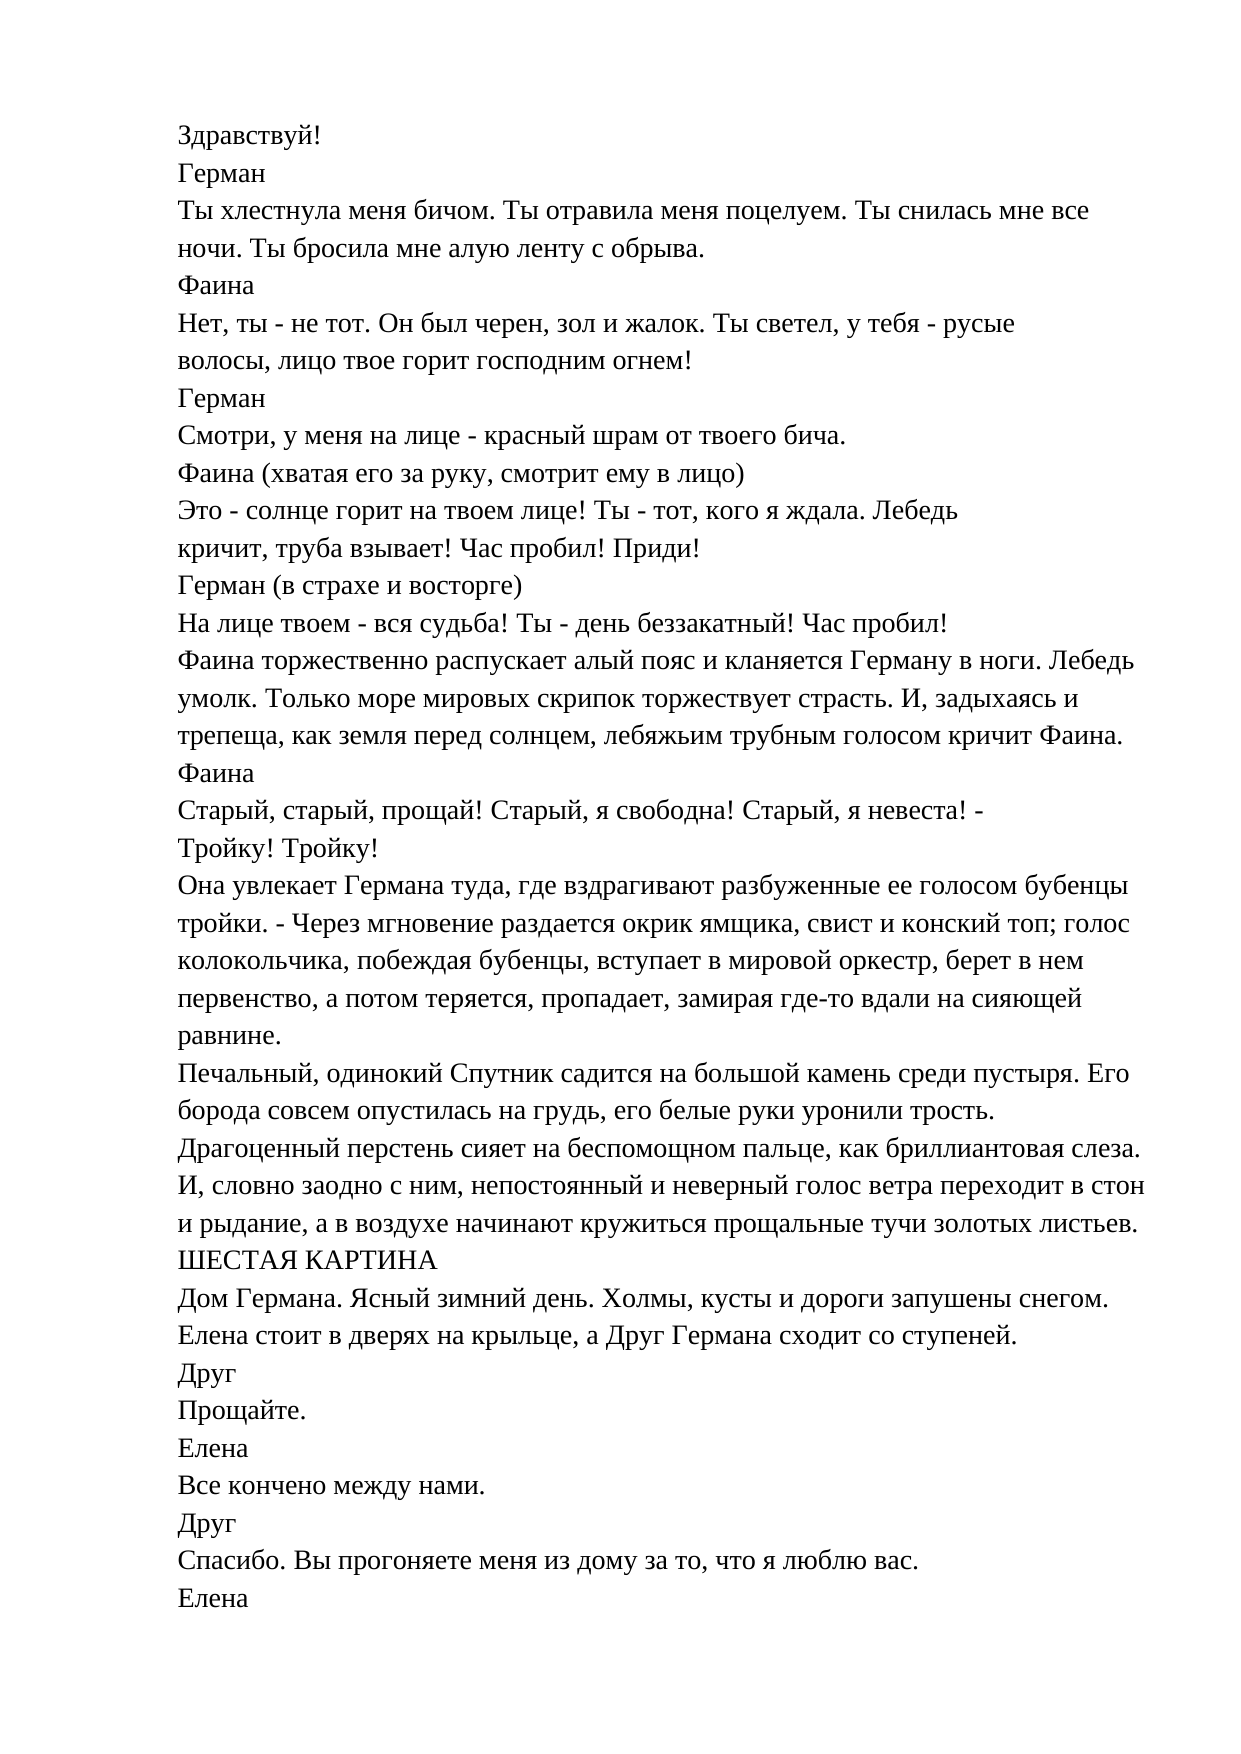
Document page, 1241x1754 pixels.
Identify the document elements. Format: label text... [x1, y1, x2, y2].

text Герман [177, 156, 1152, 188]
text Дом Германа. Ясный зимний день. Холмы, кусты и дороги запушены снегом. [177, 1281, 1152, 1313]
text волосы, лицо твое горит господним огнем! [177, 343, 1152, 376]
text Фаина торжественно распускает алый пояс и кланяется Герману в ноги. Лебедь [177, 643, 1152, 676]
text Это - солнце горит на твоем лице! Ты - тот, кого я ждала. Лебедь [177, 493, 1152, 526]
text Фаина [177, 268, 1152, 301]
text Нет, ты - не тот. Он был черен, зол и жалок. Ты светел, у тебя - русые [177, 306, 1152, 338]
text Печальный, одинокий Спутник садится на большой камень среди пустыря. Его [177, 1056, 1152, 1088]
text Все кончено между нами. [177, 1468, 1152, 1501]
text равнине. [177, 1018, 1152, 1051]
text Ты хлестнула меня бичом. Ты отравила меня поцелуем. Ты снилась мне все [177, 193, 1152, 226]
text Друг [177, 1356, 1152, 1388]
text Фаина (хватая его за руку, смотрит ему в лицо) [177, 456, 1152, 488]
text колокольчика, побеждая бубенцы, вступает в мировой оркестр, берет в нем [177, 943, 1152, 976]
text тройки. - Через мгновение раздается окрик ямщика, свист и конский топ; голос [177, 906, 1152, 938]
text Здравствуй! [177, 118, 1152, 151]
text И, словно заодно с ним, непостоянный и неверный голос ветра переходит в стон [177, 1168, 1152, 1201]
text Смотри, у меня на лице - красный шрам от твоего бича. [177, 418, 1152, 451]
text умолк. Только море мировых скрипок торжествует страсть. И, задыхаясь и [177, 681, 1152, 713]
text Герман [177, 381, 1152, 413]
text Друг [177, 1506, 1152, 1538]
text трепеща, как земля перед солнцем, лебяжьим трубным голосом кричит Фаина. [177, 718, 1152, 751]
text Старый, старый, прощай! Старый, я свободна! Старый, я невеста! - [177, 793, 1152, 826]
text ночи. Ты бросила мне алую ленту с обрыва. [177, 231, 1152, 263]
text Прощайте. [177, 1393, 1152, 1426]
text Она увлекает Германа туда, где вздрагивают разбуженные ее голосом бубенцы [177, 868, 1152, 901]
text борода совсем опустилась на грудь, его белые руки уронили трость. [177, 1093, 1152, 1126]
text кричит, труба взывает! Час пробил! Приди! [177, 531, 1152, 563]
text и рыдание, а в воздухе начинают кружиться прощальные тучи золотых листьев. [177, 1206, 1152, 1238]
text Тройку! Тройку! [177, 831, 1152, 863]
text Драгоценный перстень сияет на беспомощном пальце, как бриллиантовая слеза. [177, 1131, 1152, 1163]
text Елена [177, 1431, 1152, 1463]
text первенство, а потом теряется, пропадает, замирая где-то вдали на сияющей [177, 981, 1152, 1013]
text Фаина [177, 756, 1152, 788]
text Герман (в страхе и восторге) [177, 568, 1152, 601]
text Елена [177, 1581, 1152, 1613]
text На лице твоем - вся судьба! Ты - день беззакатный! Час пробил! [177, 606, 1152, 638]
text Спасибо. Вы прогоняете меня из дому за то, что я люблю вас. [177, 1543, 1152, 1576]
text ШЕСТАЯ КАРТИНА [177, 1243, 1152, 1276]
text Елена стоит в дверях на крыльце, а Друг Германа сходит со ступеней. [177, 1318, 1152, 1351]
